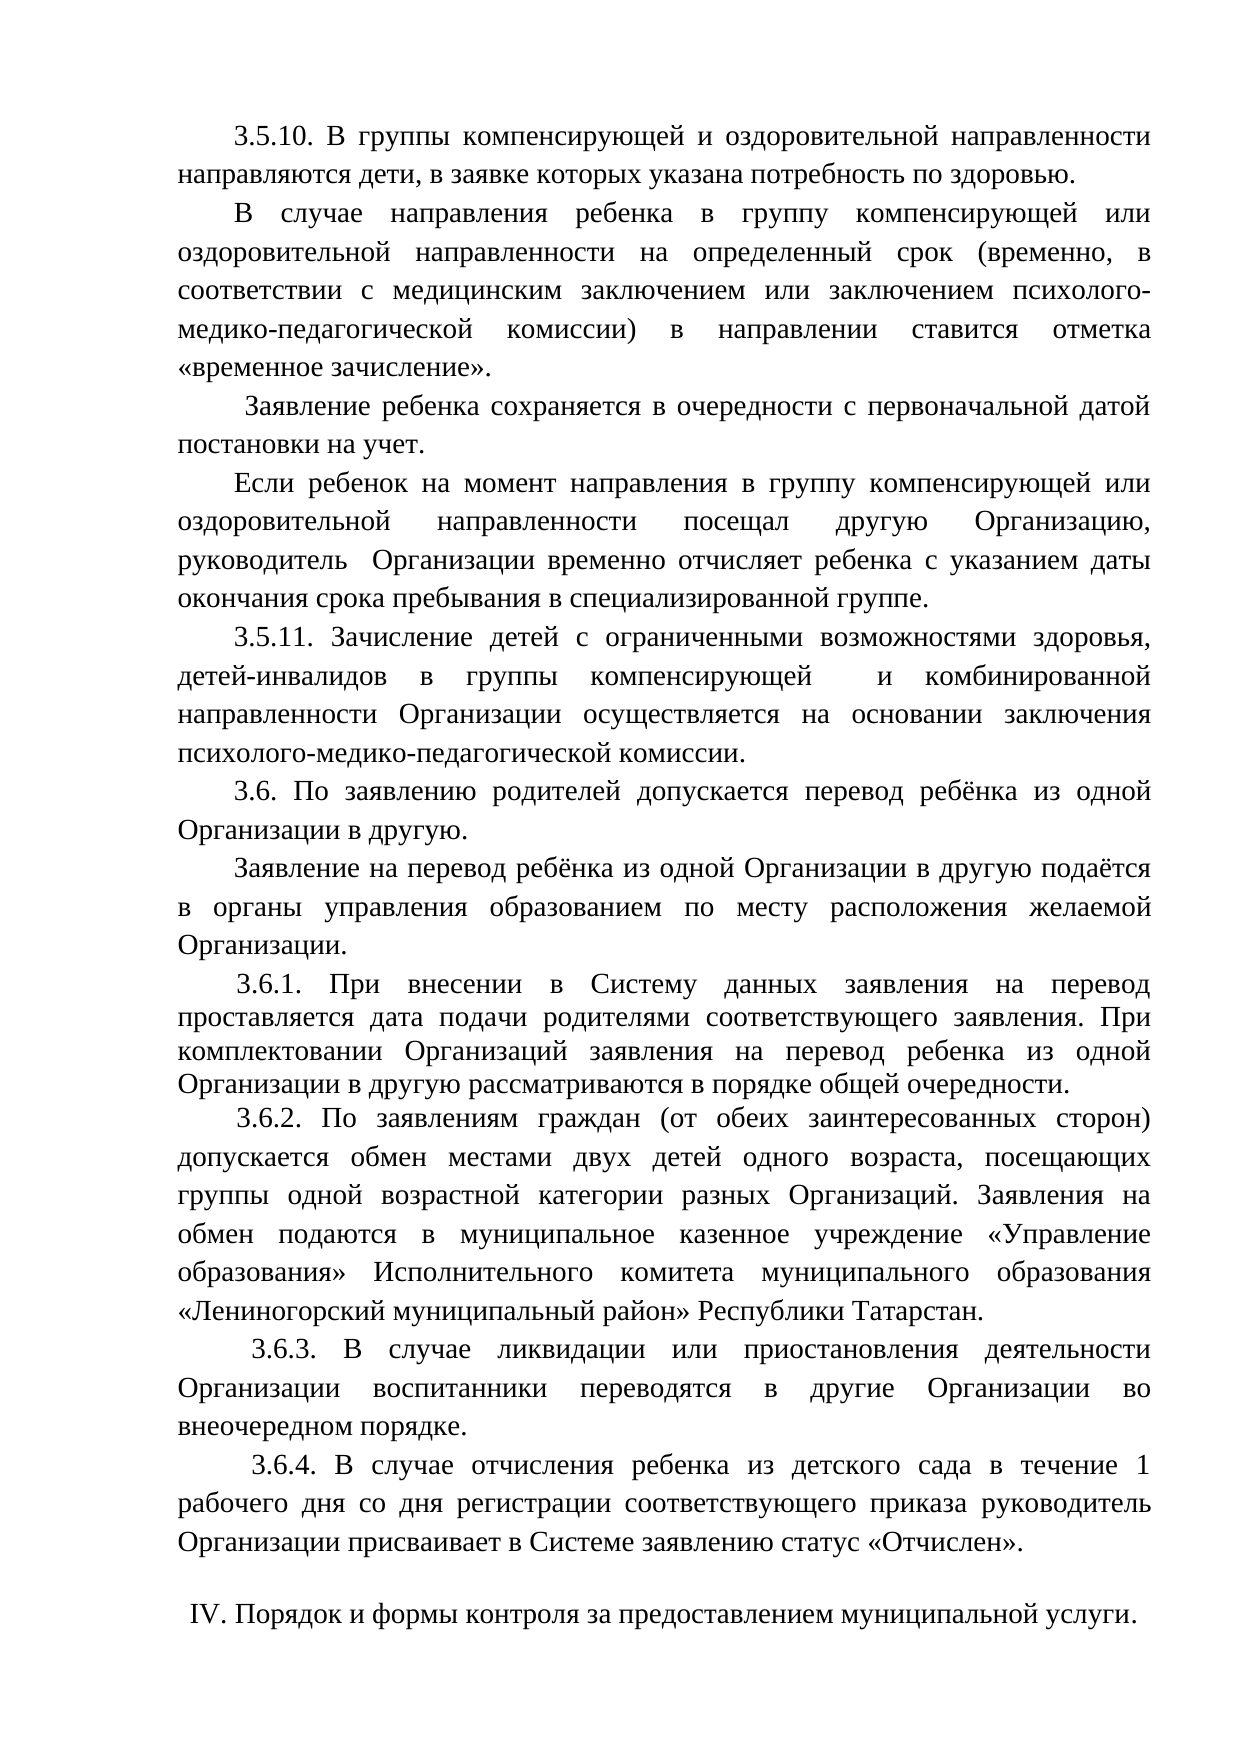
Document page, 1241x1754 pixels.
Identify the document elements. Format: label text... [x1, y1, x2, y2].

text Заявление на перевод ребёнка из одной Организации в другую подаётся в органы управления образованием по месту расположения желаемой Организации. [177, 850, 1152, 961]
text 3.5.11. Зачисление детей с ограниченными возможностями здоровья, детей-инвалидов в группы компенсирующей и комбинированной направленности Организации осуществляется на основании заключения психолого-медико-педагогической комиссии. [177, 619, 1152, 768]
text 3.6.2. По заявлениям граждан (от обеих заинтересованных сторон) допускается обмен местами двух детей одного возраста, посещающих группы одной возрастной категории разных Организаций. Заявления на обмен подаются в муниципальное казенное учреждение «Управление образования» Исполнительного комитета муниципального образования «Лениногорский муниципальный район» Республики Татарстан. [177, 1100, 1152, 1326]
text 3.6.1. При внесении в Систему данных заявления на перевод проставляется дата подачи родителями соответствующего заявления. При комплектовании Организаций заявления на перевод ребенка из одной Организации в другую рассматриваются в порядке общей очередности. [177, 966, 1152, 1100]
text Если ребенок на момент направления в группу компенсирующей или оздоровительной направленности посещал другую Организацию, руководитель Организации временно отчисляет ребенка с указанием даты окончания срока пребывания в специализированной группе. [177, 465, 1152, 614]
text 3.6.4. В случае отчисления ребенка из детского сада в течение 1 рабочего дня со дня регистрации соответствующего приказа руководитель Организации присваивает в Системе заявлению статус «Отчислен». [177, 1447, 1152, 1558]
text Заявление ребенка сохраняется в очередности с первоначальной датой постановки на учет. [177, 388, 1152, 460]
text 3.6. По заявлению родителей допускается перевод ребёнка из одной Организации в другую. [177, 773, 1152, 845]
list IV. Порядок и формы контроля за предоставлением муниципальной услуги. [177, 1596, 1149, 1630]
text 3.5.10. В группы компенсирующей и оздоровительной направленности направляются дети, в заявке которых указана потребность по здоровью. [177, 118, 1152, 190]
text В случае направления ребенка в группу компенсирующей или оздоровительной направленности на определенный срок (временно, в соответствии с медицинским заключением или заключением психолого-медико-педагогической комиссии) в направлении ставится отметка «временное зачисление». [177, 195, 1152, 383]
text 3.6.3. В случае ликвидации или приостановления деятельности Организации воспитанники переводятся в другие Организации во внеочередном порядке. [177, 1331, 1152, 1442]
